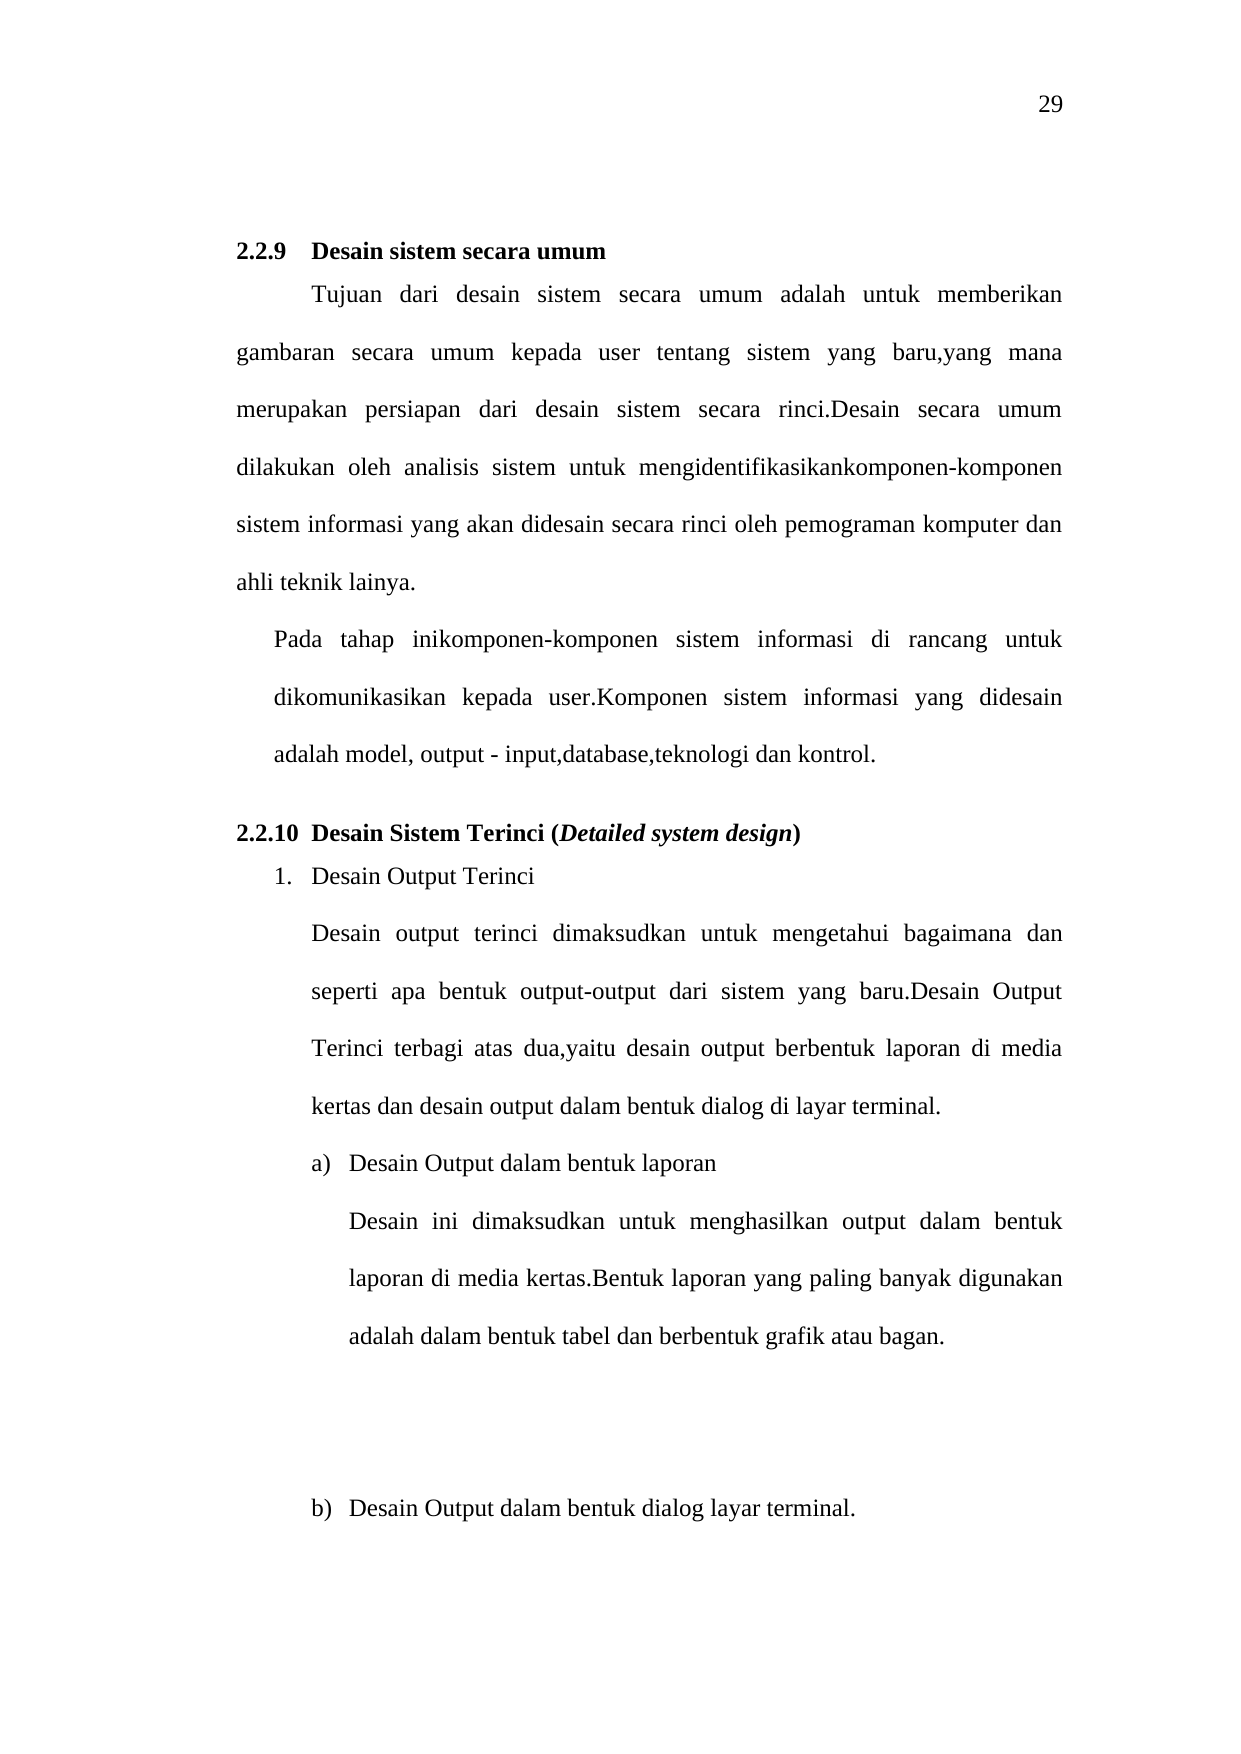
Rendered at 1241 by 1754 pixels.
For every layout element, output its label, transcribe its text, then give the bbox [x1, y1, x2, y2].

list Desain Output dalam bentuk laporan [311, 1148, 1063, 1177]
text Tujuan dari desain sistem secara umum adalah untuk memberikan gambaran secara umum kepada user tentang sistem yang baru,yang mana merupakan persiapan dari desain sistem secara rinci.Desain secara umum dilakukan oleh analisis sistem untuk mengidentifikasikankomponen-komponen sistem informasi yang akan didesain secara rinci oleh pemograman komputer dan ahli teknik lainya. [236, 279, 1063, 596]
subtitle Desain Sistem Terinci (Detailed system design) [236, 818, 1063, 846]
text Pada tahap inikomponen-komponen sistem informasi di rancang untuk dikomunikasikan kepada user.Komponen sistem informasi yang didesain adalah model, output - input,database,teknologi dan kontrol. [274, 624, 1063, 768]
text Desain output terinci dimaksudkan untuk mengetahui bagaimana dan seperti apa bentuk output-output dari sistem yang baru.Desain Output Terinci terbagi atas dua,yaitu desain output berbentuk laporan di media kertas dan desain output dalam bentuk dialog di layar terminal. [311, 918, 1063, 1119]
list Desain Output dalam bentuk dialog layar terminal. [311, 1493, 1063, 1522]
subtitle Desain sistem secara umum [236, 236, 1063, 265]
text Desain ini dimaksudkan untuk menghasilkan output dalam bentuk laporan di media kertas.Bentuk laporan yang paling banyak digunakan adalah dalam bentuk tabel dan berbentuk grafik atau bagan. [349, 1206, 1063, 1349]
list Desain Output Terinci [274, 861, 1063, 889]
